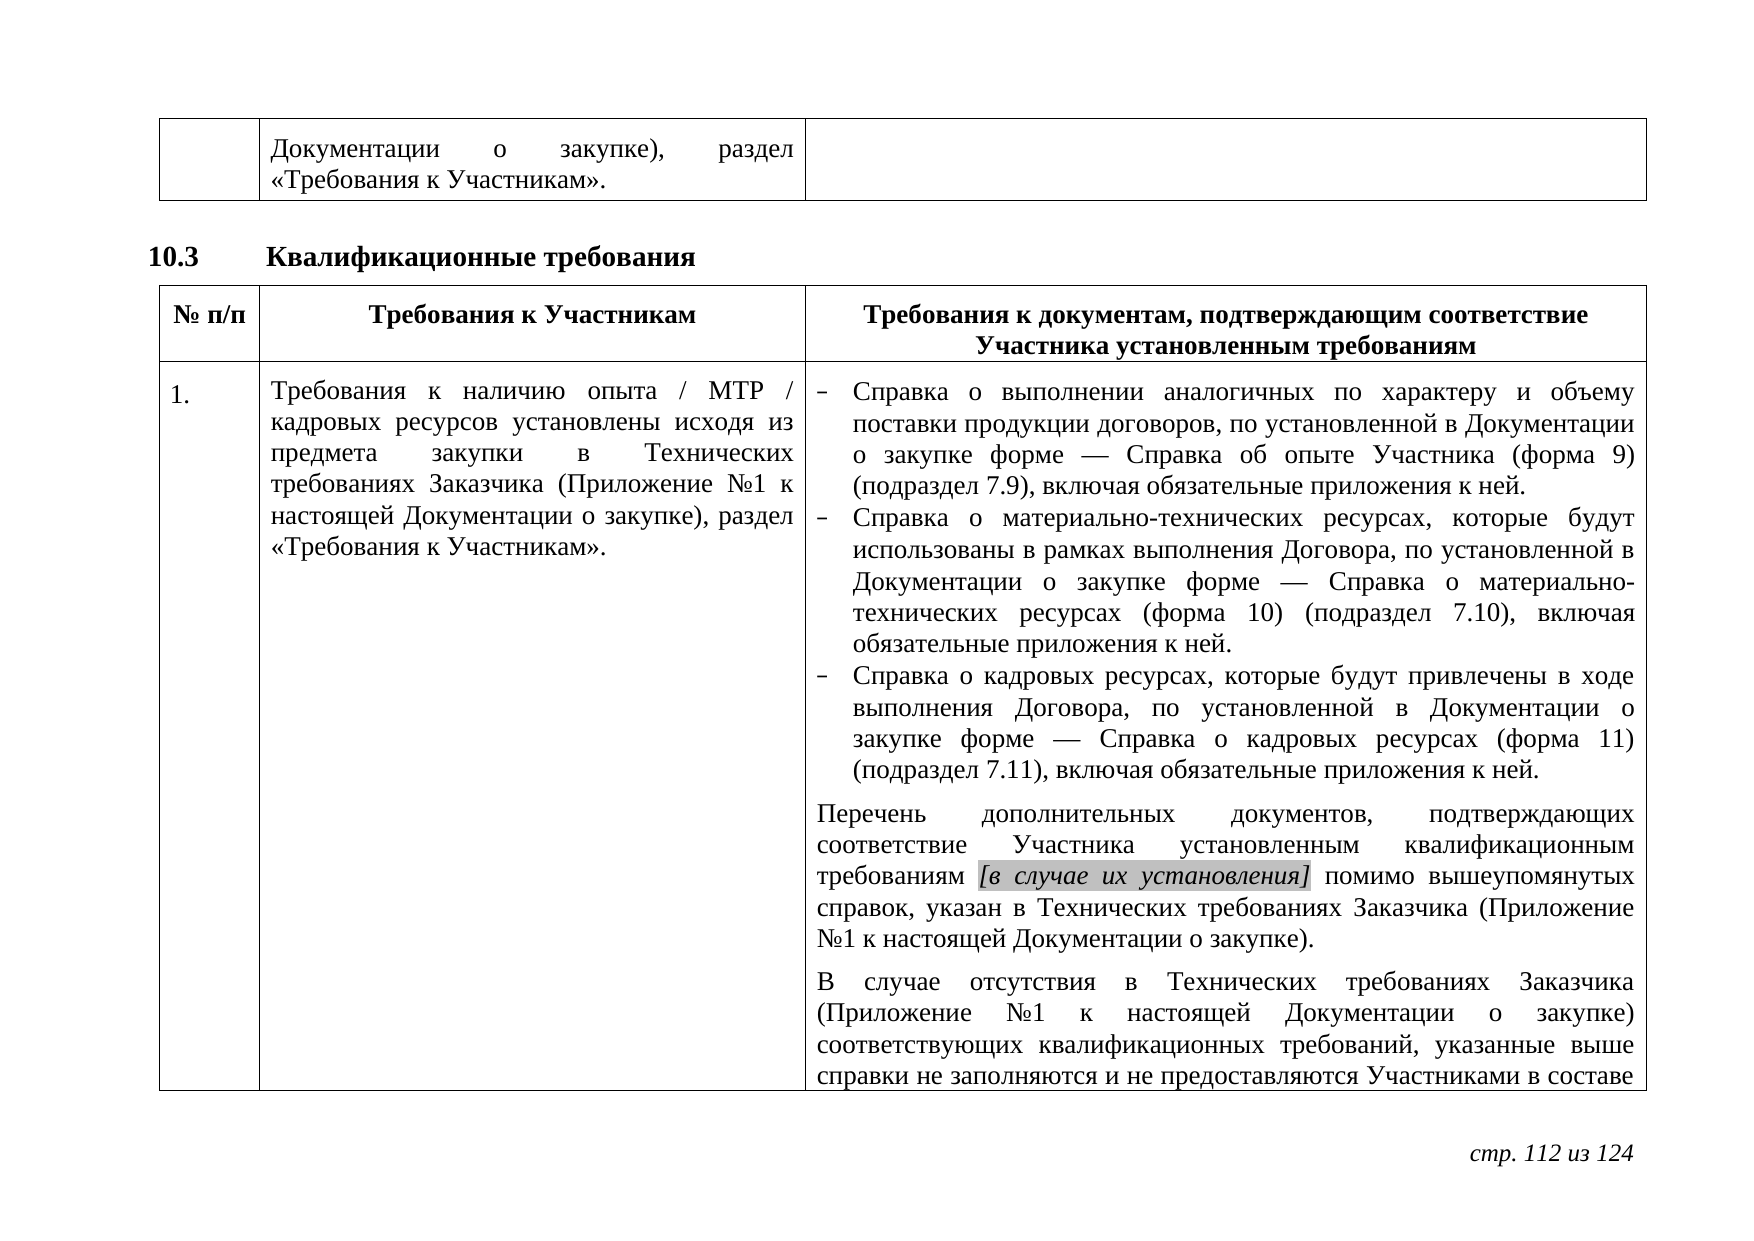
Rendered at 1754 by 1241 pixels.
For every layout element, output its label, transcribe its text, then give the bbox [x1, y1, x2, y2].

table_header Требования к Участникам [260, 286, 805, 361]
table_header № п/п [160, 286, 259, 361]
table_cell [806, 362, 1646, 1090]
table_header Требования к документам, подтверждающим соответствие Участника установленным требованиям [806, 286, 1646, 361]
subtitle Квалификационные требования [148, 239, 1636, 272]
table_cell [260, 119, 805, 200]
table_cell [160, 119, 259, 200]
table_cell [806, 119, 1646, 200]
table_cell [160, 362, 259, 1090]
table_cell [260, 362, 805, 1090]
